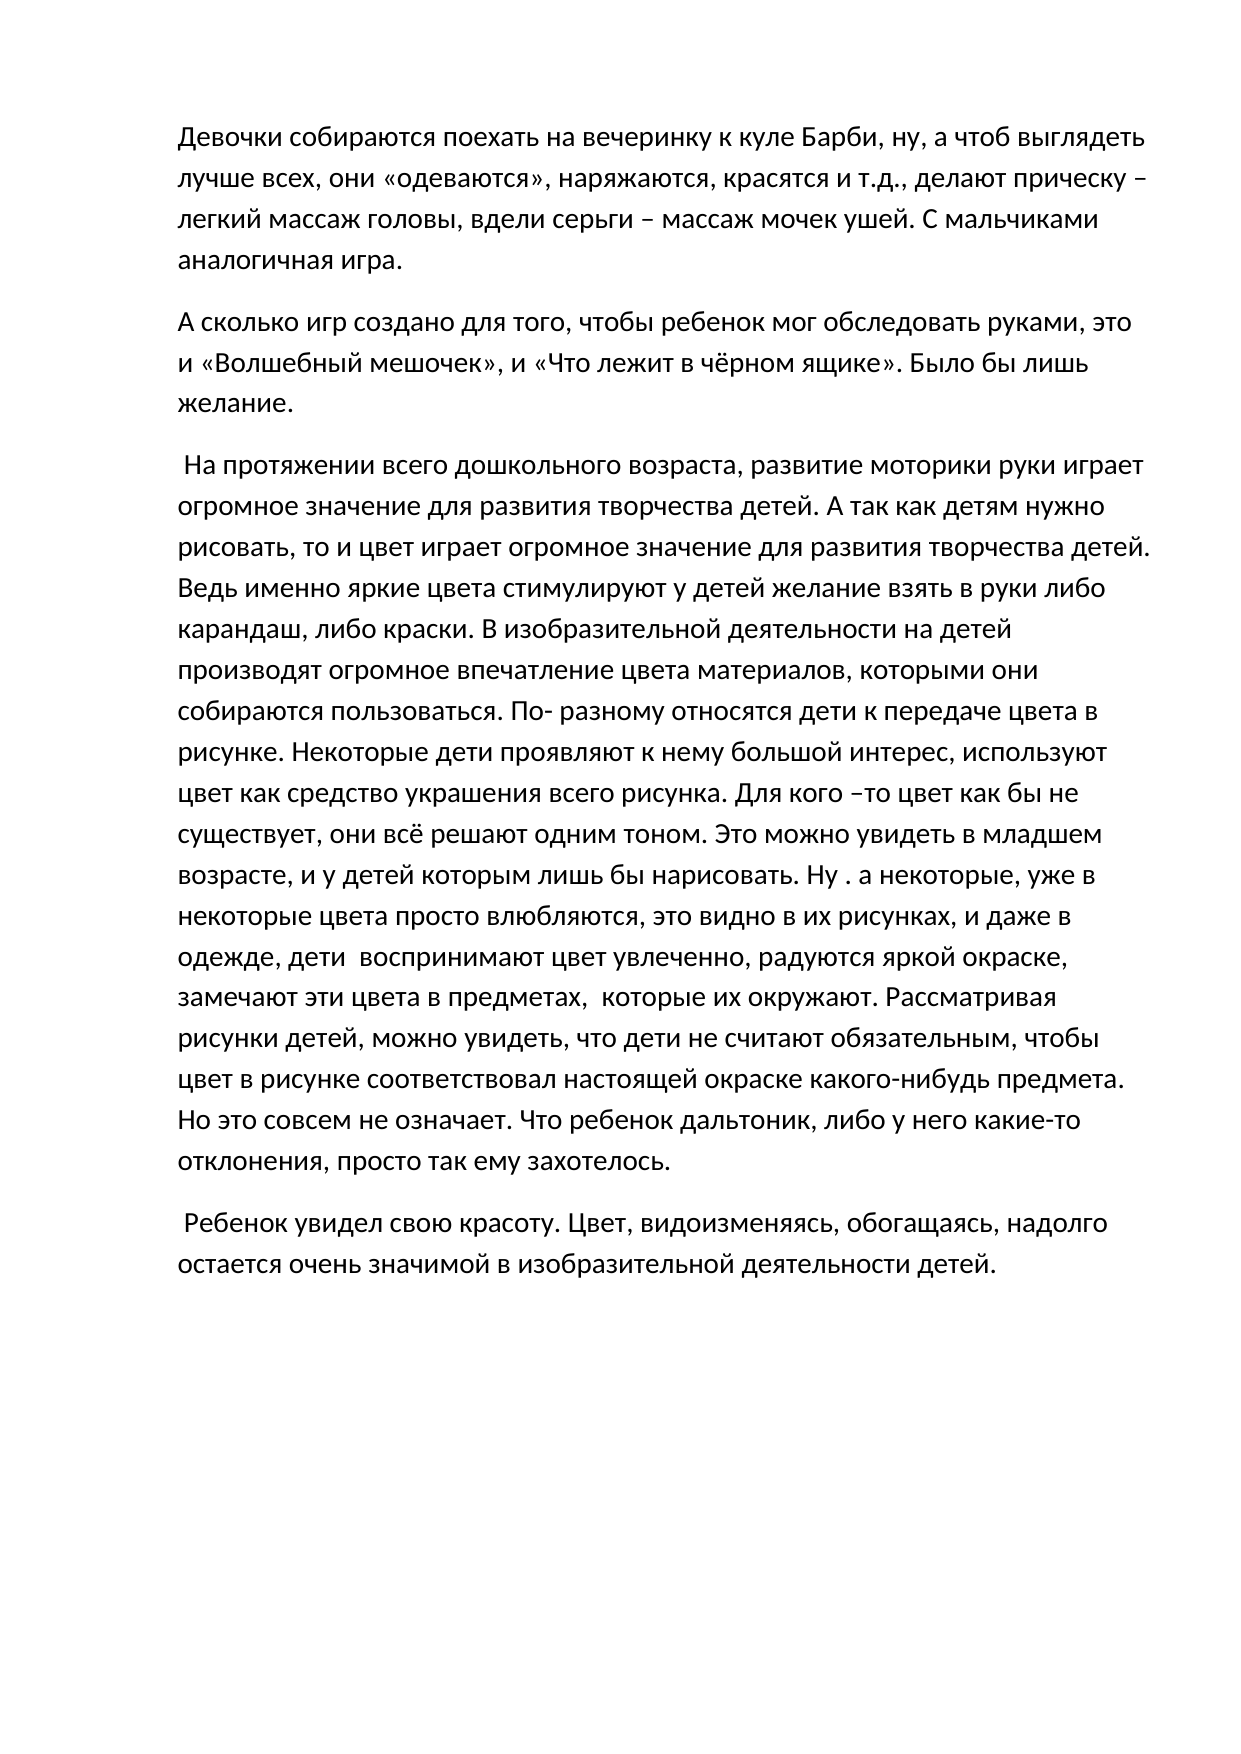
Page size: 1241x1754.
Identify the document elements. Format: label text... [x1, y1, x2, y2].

text Девочки собираются поехать на вечеринку к куле Барби, ну, а чтоб выглядеть лучше всех, они «одеваются», наряжаются, красятся и т.д., делают прическу – легкий массаж головы, вдели серьги – массаж мочек ушей. С мальчиками аналогичная игра. [177, 118, 1152, 277]
text А сколько игр создано для того, чтобы ребенок мог обследовать руками, это и «Волшебный мешочек», и «Что лежит в чёрном ящике». Было бы лишь желание. [177, 303, 1152, 420]
text Ребенок увидел свою красоту. Цвет, видоизменяясь, обогащаясь, надолго остается очень значимой в изобразительной деятельности детей. [177, 1204, 1152, 1281]
text На протяжении всего дошкольного возраста, развитие моторики руки играет огромное значение для развития творчества детей. А так как детям нужно рисовать, то и цвет играет огромное значение для развития творчества детей. Ведь именно яркие цвета стимулируют у детей желание взять в руки либо карандаш, либо краски. В изобразительной деятельности на детей производят огромное впечатление цвета материалов, которыми они собираются пользоваться. По- разному относятся дети к передаче цвета в рисунке. Некоторые дети проявляют к нему большой интерес, используют цвет как средство украшения всего рисунка. Для кого –то цвет как бы не существует, они всё решают одним тоном. Это можно увидеть в младшем возрасте, и у детей которым лишь бы нарисовать. Ну . а некоторые, уже в некоторые цвета просто влюбляются, это видно в их рисунках, и даже в одежде, дети воспринимают цвет увлеченно, радуются яркой окраске, замечают эти цвета в предметах, которые их окружают. Рассматривая рисунки детей, можно увидеть, что дети не считают обязательным, чтобы цвет в рисунке соответствовал настоящей окраске какого-нибудь предмета. Но это совсем не означает. Что ребенок дальтоник, либо у него какие-то отклонения, просто так ему захотелось. [177, 446, 1152, 1178]
